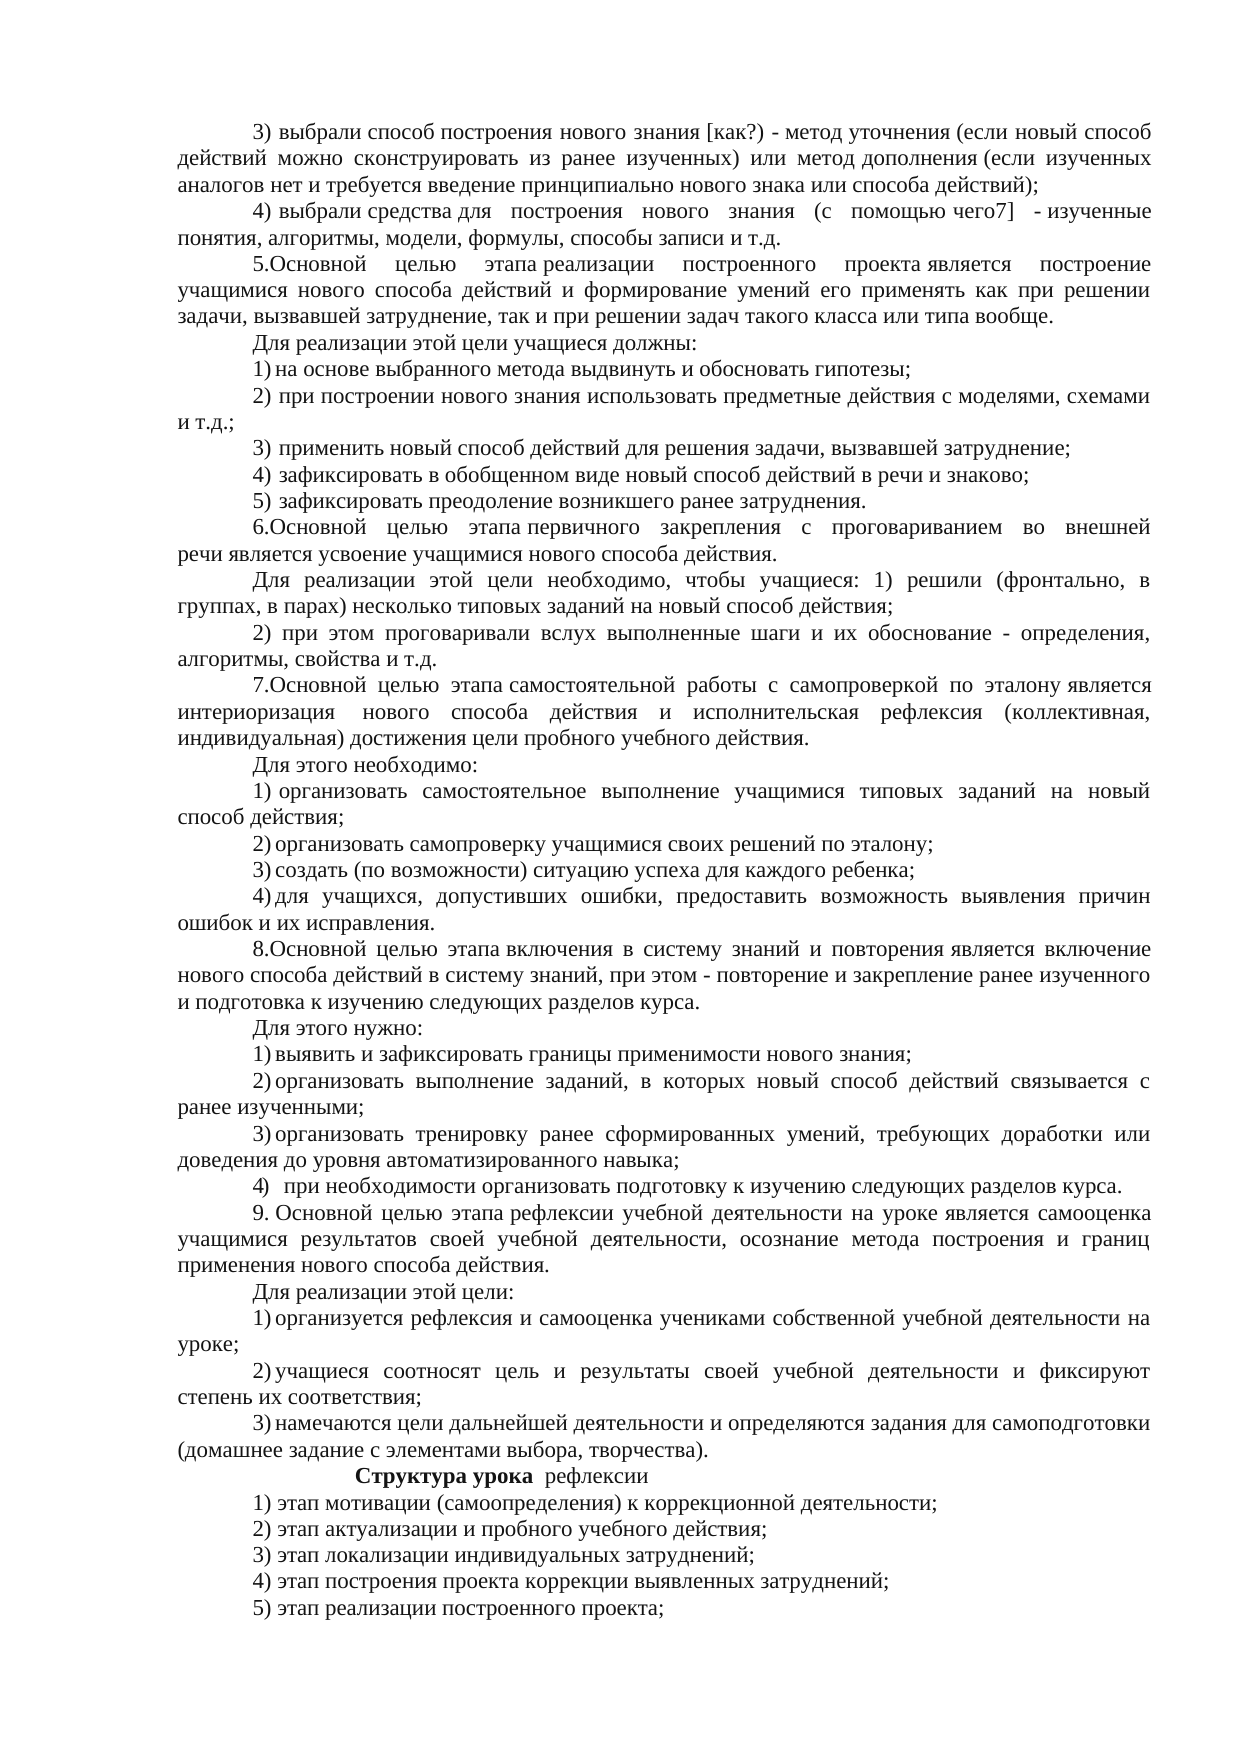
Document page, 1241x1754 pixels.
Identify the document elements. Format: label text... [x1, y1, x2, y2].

text Структура урока рефлексии [177, 1462, 1152, 1488]
text 3) создать (по возможности) ситуацию успеха для каждого ребенка; [177, 856, 1152, 882]
text 2) учащиеся соотносят цель и результаты своей учебной деятельности и фиксируют степень их соответствия; [177, 1357, 1152, 1409]
text 2) организовать выполнение заданий, в которых новый способ действий связывается с ранее изученными; [177, 1067, 1152, 1119]
text 5) этап реализации построенного проекта; [177, 1594, 1152, 1620]
text 2) при построении нового знания использовать предметные действия с моделями, схемами и т.д.; [177, 382, 1152, 434]
text 5) зафиксировать преодоление возникшего ранее затруднения. [177, 487, 1152, 513]
text 8.Основной целью этапа включения в систему знаний и повторения является включение нового способа действий в систему знаний, при этом - повторение и закрепление ранее изученного и подготовка к изучению следующих разделов курса. [177, 935, 1152, 1014]
text 4) зафиксировать в обобщенном виде новый способ действий в речи и знаково; [177, 461, 1152, 487]
text Для реализации этой цели: [177, 1278, 1152, 1304]
text 4) выбрали средства для построения нового знания (с помощью чего7] - изученные понятия, алгоритмы, модели, формулы, способы записи и т.д. [177, 197, 1152, 250]
text 4) при необходимости организовать подготовку к изучению следующих разделов курса. [177, 1172, 1152, 1199]
text 1) выявить и зафиксировать границы применимости нового знания; [177, 1041, 1152, 1067]
text 2) этап актуализации и пробного учебного действия; [177, 1515, 1152, 1541]
text 6.Основной целью этапа первичного закрепления с проговариванием во внешней речи является усвоение учащимися нового способа действия. [177, 513, 1152, 566]
text 2) при этом проговаривали вслух выполненные шаги и их обоснование - определения, алгоритмы, свойства и т.д. [177, 619, 1152, 672]
text 1) организуется рефлексия и самооценка учениками собственной учебной деятельности на уроке; [177, 1304, 1152, 1357]
text Для реализации этой цели необходимо, чтобы учащиеся: 1) решили (фронтально, в группах, в парах) несколько типовых заданий на новый способ действия; [177, 566, 1152, 619]
text 9. Основной целью этапа рефлексии учебной деятельности на уроке является самооценка учащимися результатов своей учебной деятельности, осознание метода построения и границ применения нового способа действия. [177, 1199, 1152, 1278]
text 3) применить новый способ действий для решения задачи, вызвавшей затруднение; [177, 434, 1152, 461]
text 1) организовать самостоятельное выполнение учащимися типовых заданий на новый способ действия; [177, 777, 1152, 830]
text 2) организовать самопроверку учащимися своих решений по эталону; [177, 830, 1152, 856]
text 7.Основной целью этапа самостоятельной работы с самопроверкой по эталону является интериоризация нового способа действия и исполнительская рефлексия (коллективная, индивидуальная) достижения цели пробного учебного действия. [177, 672, 1152, 751]
text 3) намечаются цели дальнейшей деятельности и определяются задания для самоподготовки (домашнее задание с элементами выбора, творчества). [177, 1409, 1152, 1462]
text Для реализации этой цели учащиеся должны: [177, 329, 1152, 355]
text 4) этап построения проекта коррекции выявленных затруднений; [177, 1568, 1152, 1594]
text Для этого необходимо: [177, 751, 1152, 777]
text 3) выбрали способ построения нового знания [как?) - метод уточнения (если новый способ действий можно сконструировать из ранее изученных) или метод дополнения (если изученных аналогов нет и требуется введение принципиально нового знака или способа действий); [177, 118, 1152, 197]
text Для этого нужно: [177, 1014, 1152, 1041]
text 1) на основе выбранного метода выдвинуть и обосновать гипотезы; [177, 355, 1152, 382]
text 5.Основной целью этапа реализации построенного проекта является построение учащимися нового способа действий и формирование умений его применять как при решении задачи, вызвавшей затруднение, так и при решении задач такого класса или типа вообще. [177, 250, 1152, 329]
text 3) этап локализации индивидуальных затруднений; [177, 1541, 1152, 1568]
text 3) организовать тренировку ранее сформированных умений, требующих доработки или доведения до уровня автоматизированного навыка; [177, 1119, 1152, 1172]
text 1) этап мотивации (самоопределения) к коррекционной деятельности; [177, 1488, 1152, 1515]
text 4) для учащихся, допустивших ошибки, предоставить возможность выявления причин ошибок и их исправления. [177, 882, 1152, 935]
